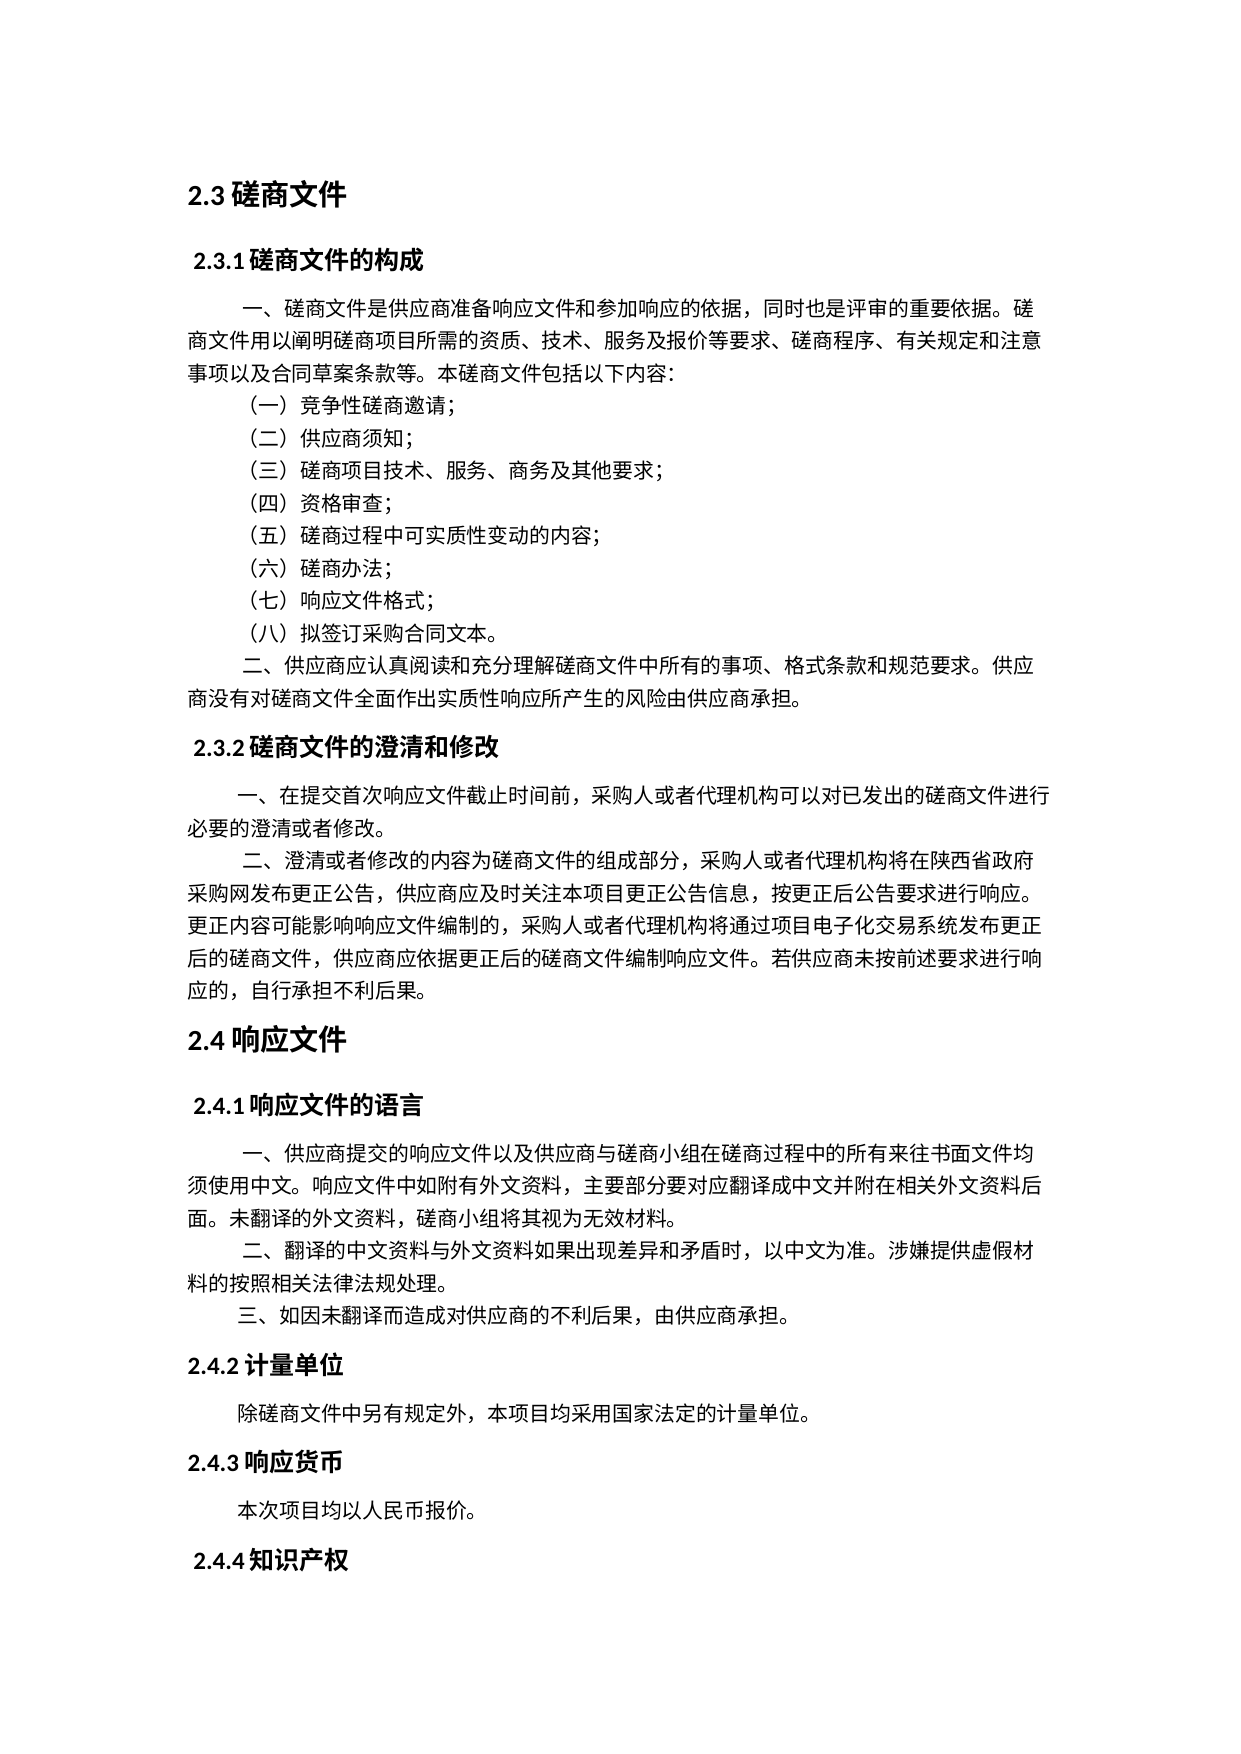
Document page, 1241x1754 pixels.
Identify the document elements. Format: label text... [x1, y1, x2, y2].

text 2.3.1磋商文件的构成 [187, 227, 1053, 292]
text 2.3磋商文件 [187, 162, 1053, 227]
text 二、翻译的中文资料与外文资料如果出现差异和矛盾时，以中文为准。涉嫌提供虚假材料的按照相关法律法规处理。 [187, 1234, 1053, 1299]
text 三、如因未翻译而造成对供应商的不利后果，由供应商承担。 [187, 1299, 1053, 1332]
text （三）磋商项目技术、服务、商务及其他要求； [187, 454, 1053, 487]
text 2.4.3响应货币 [187, 1429, 1053, 1494]
text （五）磋商过程中可实质性变动的内容； [187, 519, 1053, 552]
text （六）磋商办法； [187, 552, 1053, 584]
text 2.4.1响应文件的语言 [187, 1072, 1053, 1137]
text 除磋商文件中另有规定外，本项目均采用国家法定的计量单位。 [187, 1397, 1053, 1429]
text 2.4响应文件 [187, 1007, 1053, 1072]
text （四）资格审查； [187, 487, 1053, 519]
text 一、在提交首次响应文件截止时间前，采购人或者代理机构可以对已发出的磋商文件进行必要的澄清或者修改。 [187, 779, 1053, 844]
text 2.3.2磋商文件的澄清和修改 [187, 714, 1053, 779]
text 二、澄清或者修改的内容为磋商文件的组成部分，采购人或者代理机构将在陕西省政府采购网发布更正公告，供应商应及时关注本项目更正公告信息，按更正后公告要求进行响应。更正内容可能影响响应文件编制的，采购人或者代理机构将通过项目电子化交易系统发布更正后的磋商文件，供应商应依据更正后的磋商文件编制响应文件。若供应商未按前述要求进行响应的，自行承担不利后果。 [187, 844, 1053, 1007]
text 本次项目均以人民币报价。 [187, 1494, 1053, 1527]
text （七）响应文件格式； [187, 584, 1053, 617]
text （八）拟签订采购合同文本。 [187, 617, 1053, 649]
text 2.4.4知识产权 [187, 1527, 1053, 1592]
text 一、磋商文件是供应商准备响应文件和参加响应的依据，同时也是评审的重要依据。磋商文件用以阐明磋商项目所需的资质、技术、服务及报价等要求、磋商程序、有关规定和注意事项以及合同草案条款等。本磋商文件包括以下内容： [187, 292, 1053, 389]
text 一、供应商提交的响应文件以及供应商与磋商小组在磋商过程中的所有来往书面文件均须使用中文。响应文件中如附有外文资料，主要部分要对应翻译成中文并附在相关外文资料后面。未翻译的外文资料，磋商小组将其视为无效材料。 [187, 1137, 1053, 1234]
text （一）竞争性磋商邀请； [187, 389, 1053, 422]
text （二）供应商须知； [187, 422, 1053, 454]
text 2.4.2计量单位 [187, 1332, 1053, 1397]
text 二、供应商应认真阅读和充分理解磋商文件中所有的事项、格式条款和规范要求。供应商没有对磋商文件全面作出实质性响应所产生的风险由供应商承担。 [187, 649, 1053, 714]
